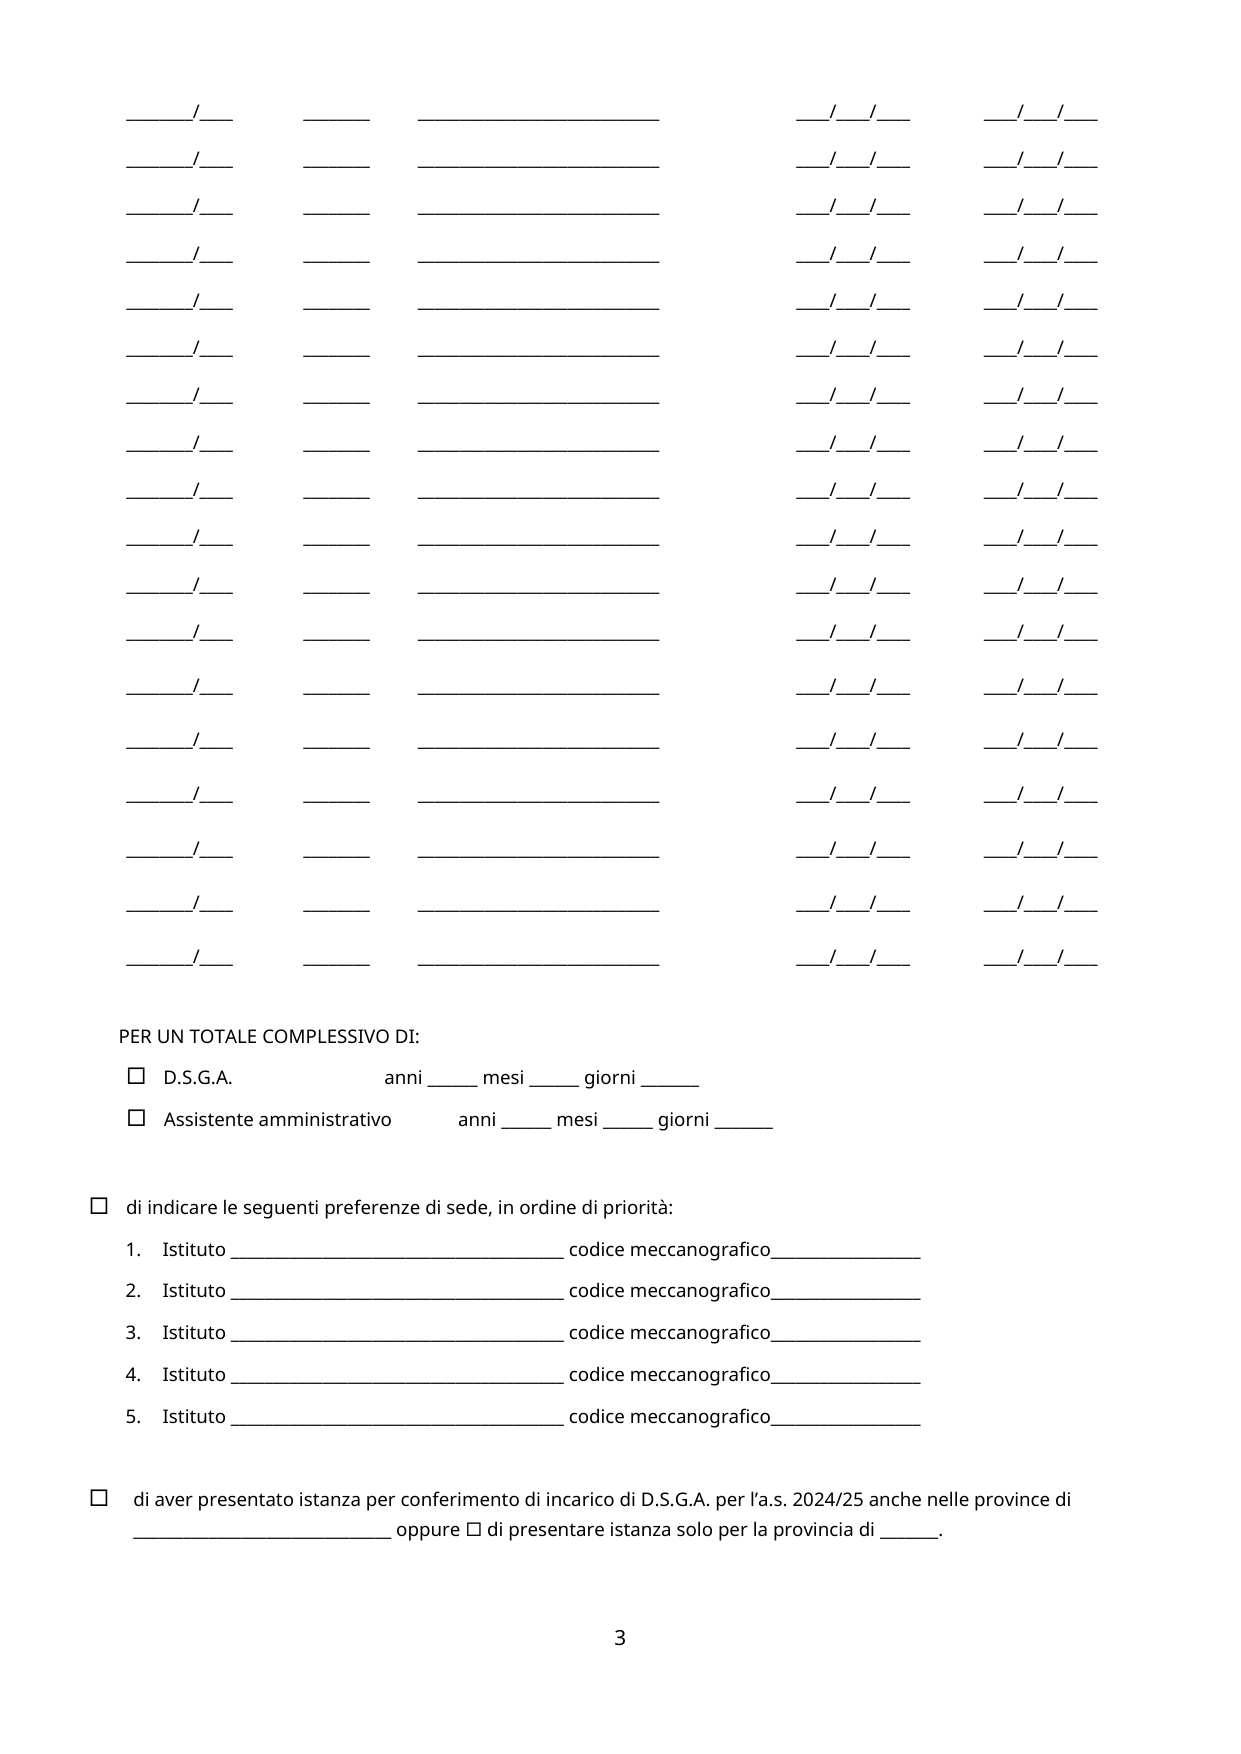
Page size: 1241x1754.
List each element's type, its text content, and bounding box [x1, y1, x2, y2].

table_cell ____/____/____ [785, 325, 972, 372]
list D.S.G.A. anni ______ mesi ______ giorni _______ [126, 1065, 1152, 1090]
table_cell ____/____/____ [785, 373, 972, 420]
table_cell ________ [292, 562, 406, 609]
table_cell ____/____/____ [972, 231, 1160, 278]
table_cell ____/____/____ [972, 927, 1160, 981]
table_cell ____/____/____ [785, 420, 972, 467]
table_cell ________ [292, 609, 406, 656]
table_cell ____/____/____ [785, 927, 972, 981]
table_cell _____________________________ [406, 514, 785, 562]
table_cell ____/____/____ [785, 278, 972, 325]
list di indicare le seguenti preferenze di sede, in ordine di priorità: [89, 1194, 1152, 1220]
table_cell ________ [292, 373, 406, 420]
table_cell ________ [292, 278, 406, 325]
list di aver presentato istanza per conferimento di incarico di D.S.G.A. per l’a.s. 2024/25 anche nelle province di _______________________________ oppure di presentare istanza solo per la provincia di _______. [89, 1487, 1152, 1541]
table_cell ____/____/____ [785, 609, 972, 656]
table_cell _____________________________ [406, 467, 785, 514]
table_cell ________/____ [115, 467, 292, 514]
table_cell _____________________________ [406, 765, 785, 819]
table_cell _____________________________ [406, 873, 785, 927]
table_cell _____________________________ [406, 136, 785, 183]
table_cell ____/____/____ [972, 183, 1160, 231]
table_cell ____/____/____ [785, 89, 972, 136]
table_cell ____/____/____ [785, 819, 972, 873]
table_cell _____________________________ [406, 183, 785, 231]
table_cell _____________________________ [406, 927, 785, 981]
table_cell ________ [292, 710, 406, 764]
table_cell ________ [292, 514, 406, 562]
table_cell ____/____/____ [972, 710, 1160, 764]
table_cell ____/____/____ [972, 467, 1160, 514]
table_cell ________/____ [115, 656, 292, 710]
list Assistente amministrativo anni ______ mesi ______ giorni _______ [126, 1106, 1152, 1132]
table_cell ____/____/____ [785, 873, 972, 927]
table_cell _____________________________ [406, 656, 785, 710]
table_cell _____________________________ [406, 819, 785, 873]
table_cell ________/____ [115, 420, 292, 467]
table_cell ____/____/____ [972, 562, 1160, 609]
table_cell ________ [292, 325, 406, 372]
table_cell ________/____ [115, 373, 292, 420]
table_cell ________/____ [115, 136, 292, 183]
table_cell _____________________________ [406, 420, 785, 467]
table_cell ____/____/____ [785, 562, 972, 609]
text PER UN TOTALE COMPLESSIVO DI: [89, 1023, 1152, 1048]
table_cell ________/____ [115, 873, 292, 927]
table_cell ____/____/____ [972, 765, 1160, 819]
table_cell ____/____/____ [785, 231, 972, 278]
list Istituto ________________________________________ codice meccanografico__________________ [125, 1278, 1152, 1303]
table_cell ____/____/____ [972, 89, 1160, 136]
table_cell ________/____ [115, 231, 292, 278]
table_cell ____/____/____ [785, 467, 972, 514]
table_cell ____/____/____ [972, 656, 1160, 710]
table_cell ____/____/____ [972, 819, 1160, 873]
table_cell ____/____/____ [785, 710, 972, 764]
table_cell ________/____ [115, 765, 292, 819]
table_cell _____________________________ [406, 710, 785, 764]
table_cell ________ [292, 420, 406, 467]
list Istituto ________________________________________ codice meccanografico__________________ [125, 1361, 1152, 1387]
table_cell ________/____ [115, 819, 292, 873]
table_cell ________/____ [115, 183, 292, 231]
table_cell ____/____/____ [972, 420, 1160, 467]
table_cell ________/____ [115, 562, 292, 609]
table_cell ____/____/____ [972, 609, 1160, 656]
table_cell ________ [292, 231, 406, 278]
list Istituto ________________________________________ codice meccanografico__________________ [125, 1403, 1152, 1429]
table_cell ________ [292, 819, 406, 873]
table_cell _____________________________ [406, 231, 785, 278]
table_cell ____/____/____ [972, 373, 1160, 420]
table_cell ________/____ [115, 927, 292, 981]
table_cell _____________________________ [406, 609, 785, 656]
table_cell ____/____/____ [972, 514, 1160, 562]
list Istituto ________________________________________ codice meccanografico__________________ [125, 1319, 1152, 1345]
table_cell _____________________________ [406, 562, 785, 609]
table_cell ________ [292, 927, 406, 981]
table_cell ________ [292, 873, 406, 927]
list Istituto ________________________________________ codice meccanografico__________________ [125, 1236, 1152, 1262]
table_cell ________/____ [115, 710, 292, 764]
table_cell ________ [292, 467, 406, 514]
table_cell _____________________________ [406, 373, 785, 420]
table_cell ____/____/____ [972, 136, 1160, 183]
table_cell ________/____ [115, 89, 292, 136]
table_cell ____/____/____ [972, 873, 1160, 927]
table_cell ________ [292, 89, 406, 136]
table_cell ________/____ [115, 325, 292, 372]
table_cell ____/____/____ [972, 278, 1160, 325]
table_cell ________/____ [115, 278, 292, 325]
table_cell _____________________________ [406, 89, 785, 136]
table_cell ____/____/____ [785, 136, 972, 183]
table_cell _____________________________ [406, 278, 785, 325]
table_cell _____________________________ [406, 325, 785, 372]
table_cell ________ [292, 183, 406, 231]
table_cell ____/____/____ [785, 765, 972, 819]
table_cell ________ [292, 136, 406, 183]
table_cell ____/____/____ [785, 514, 972, 562]
table_cell ____/____/____ [785, 656, 972, 710]
table_cell ____/____/____ [972, 325, 1160, 372]
table_cell ________/____ [115, 514, 292, 562]
table_cell ____/____/____ [785, 183, 972, 231]
table_cell ________/____ [115, 609, 292, 656]
table_cell ________ [292, 656, 406, 710]
table_cell ________ [292, 765, 406, 819]
